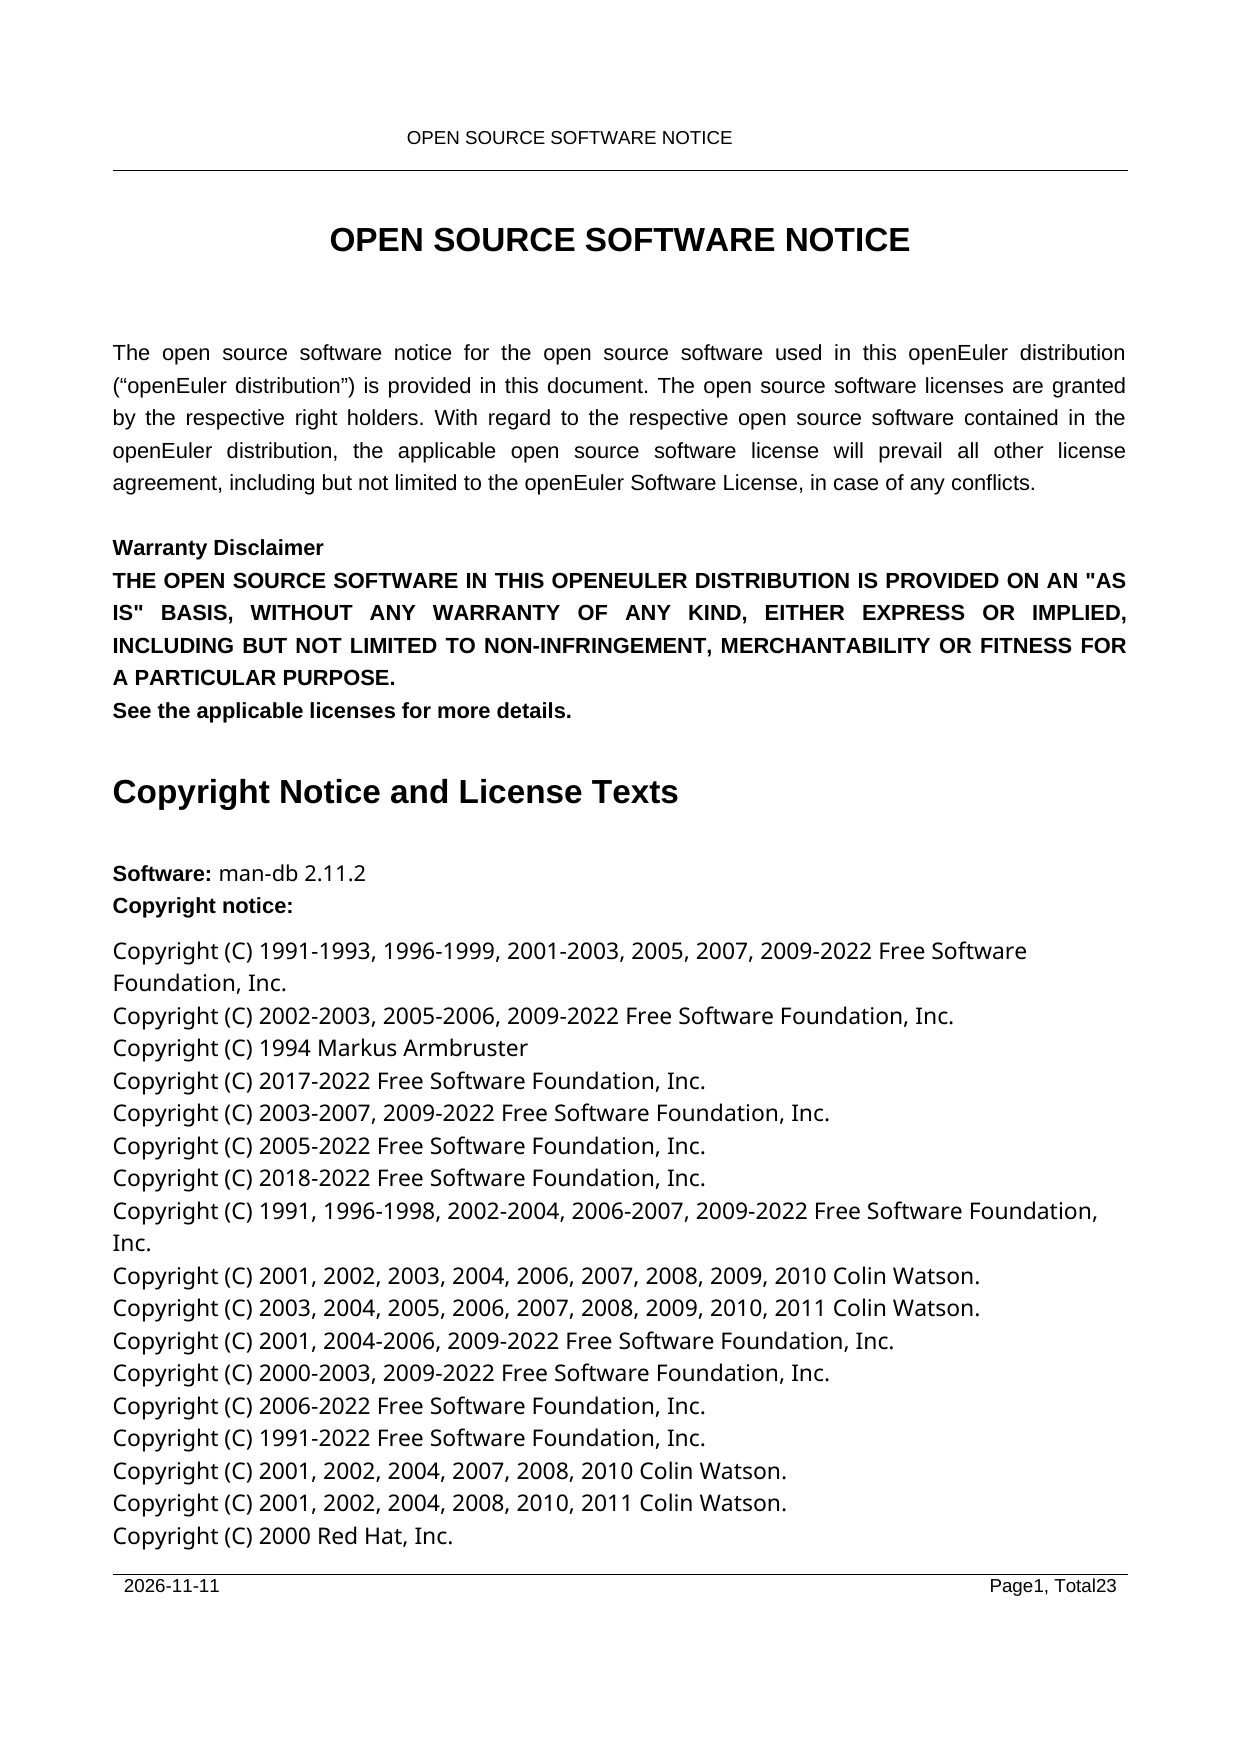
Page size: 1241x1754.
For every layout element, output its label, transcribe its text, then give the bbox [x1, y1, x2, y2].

text OPEN SOURCE SOFTWARE NOTICE [112, 206, 1128, 271]
title Software: man-db 2.11.2 [112, 856, 1128, 889]
text THE OPEN SOURCE SOFTWARE IN THIS OPENEULER DISTRIBUTION IS PROVIDED ON AN "AS IS" BASIS, WITHOUT ANY WARRANTY OF ANY KIND, EITHER EXPRESS OR IMPLIED, INCLUDING BUT NOT LIMITED TO NON-INFRINGEMENT, MERCHANTABILITY OR FITNESS FOR A PARTICULAR PURPOSE. See the applicable licenses for more details. [112, 564, 1128, 726]
text Warranty Disclaimer [112, 531, 1128, 564]
text Copyright Notice and License Texts [112, 759, 1128, 824]
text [112, 934, 1128, 1551]
text Copyright notice: [112, 889, 1128, 921]
text The open source software notice for the open source software used in this openEuler distribution (“openEuler distribution”) is provided in this document. The open source software licenses are granted by the respective right holders. With regard to the respective open source software contained in the openEuler distribution, the applicable open source software license will prevail all other license agreement, including but not limited to the openEuler Software License, in case of any conflicts. [112, 336, 1128, 499]
